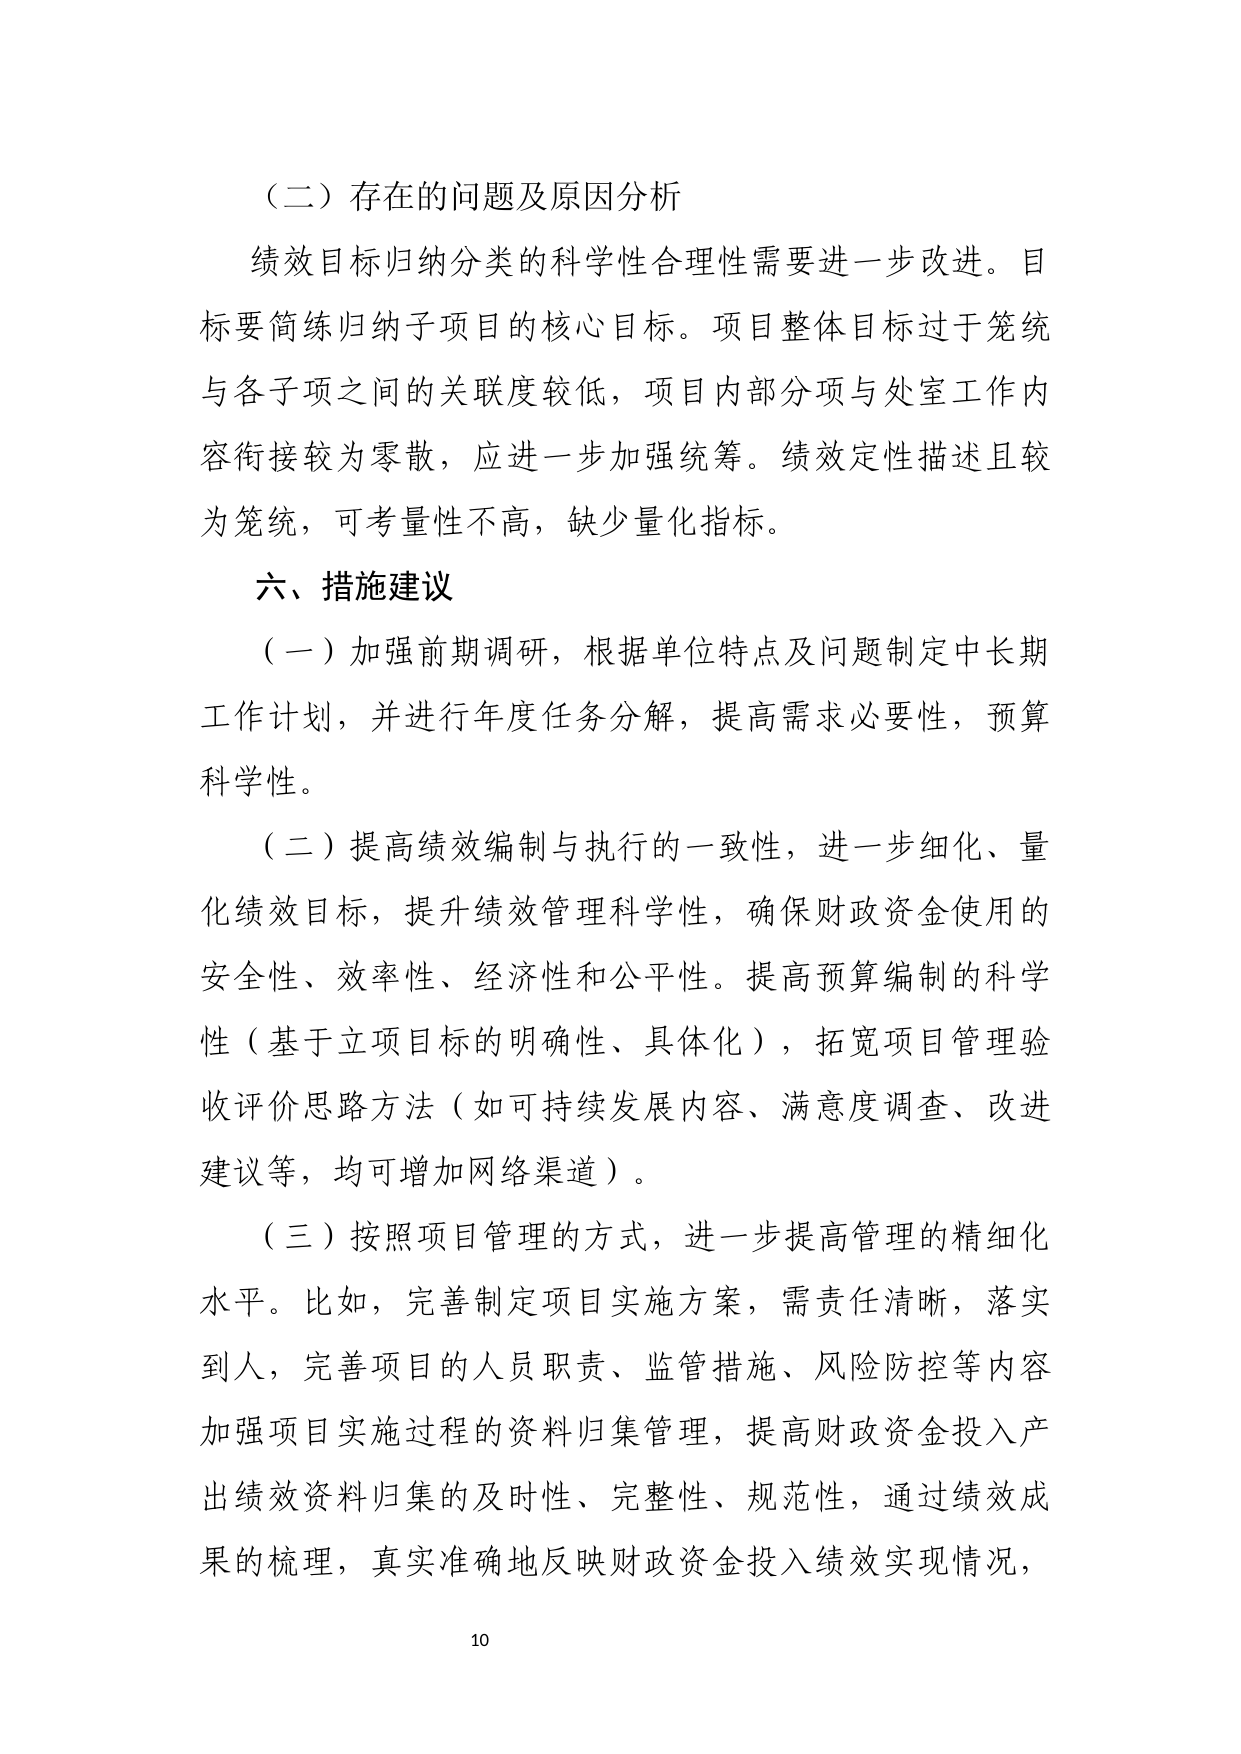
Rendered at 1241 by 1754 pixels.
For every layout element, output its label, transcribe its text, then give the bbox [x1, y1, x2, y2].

text （二）提高绩效编制与执行的一致性，进一步细化、量化绩效目标，提升绩效管理科学性，确保财政资金使用的安全性、效率性、经济性和公平性。提高预算编制的科学性（基于立项目标的明确性、具体化），拓宽项目管理验收评价思路方法（如可持续发展内容、满意度调查、改进建议等，均可增加网络渠道）。 [198, 812, 1053, 1202]
list 六、措施建议 [187, 552, 1053, 617]
list 存在的问题及原因分析 [198, 162, 1053, 227]
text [198, 1202, 1053, 1592]
text 绩效目标归纳分类的科学性合理性需要进一步改进。目标要简练归纳子项目的核心目标。项目整体目标过于笼统，与各子项之间的关联度较低，项目内部分项与处室工作内容衔接较为零散，应进一步加强统筹。绩效定性描述且较为笼统，可考量性不高，缺少量化指标。 [198, 227, 1053, 552]
text （一）加强前期调研，根据单位特点及问题制定中长期工作计划，并进行年度任务分解，提高需求必要性，预算科学性。 [198, 617, 1053, 812]
